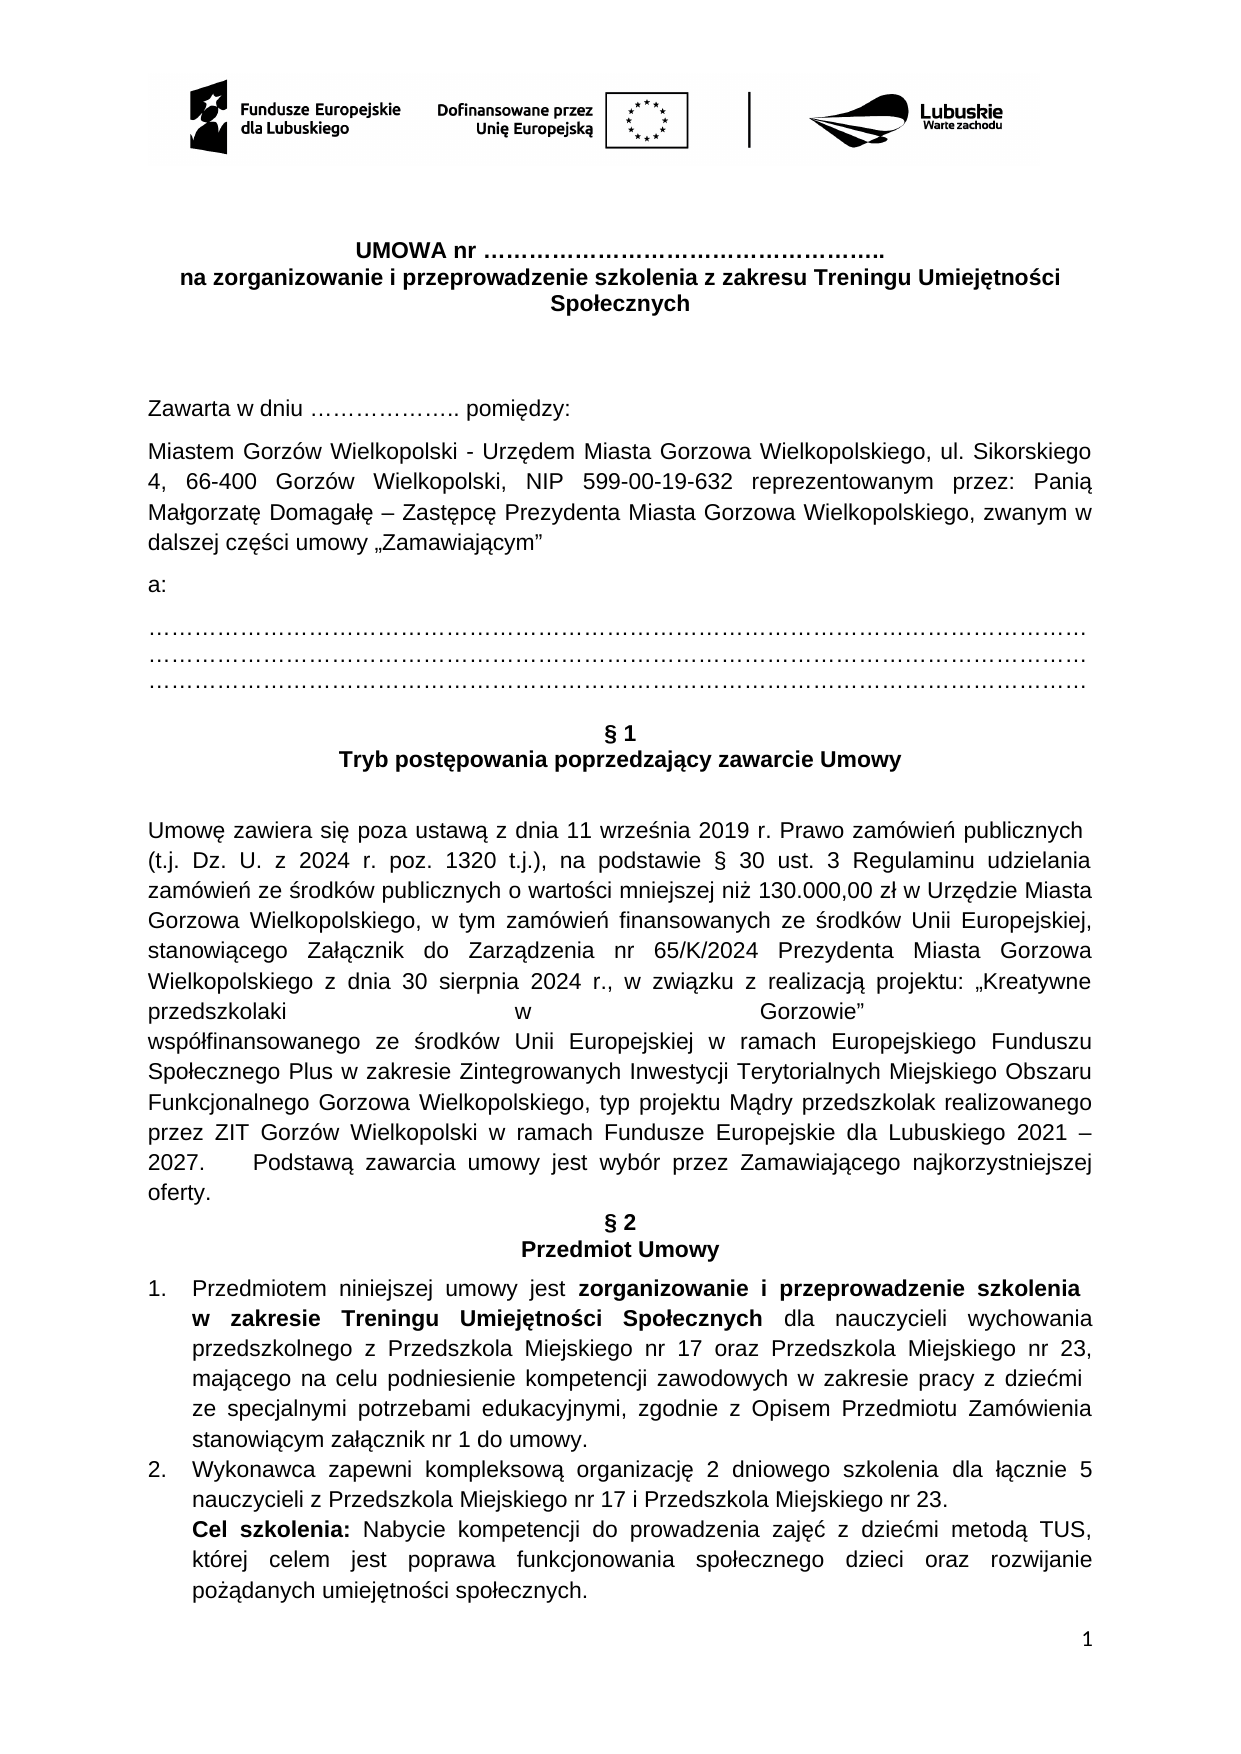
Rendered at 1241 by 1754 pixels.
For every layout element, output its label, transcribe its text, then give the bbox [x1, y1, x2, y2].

text a: [148, 571, 1093, 598]
text Umowę zawiera się poza ustawą z dnia 11 września 2019 r. Prawo zamówień publicznych (t.j. Dz. U. z 2024 r. poz. 1320 t.j.), na podstawie § 30 ust. 3 Regulaminu udzielania zamówień ze środków publicznych o wartości mniejszej niż 130.000,00 zł w Urzędzie Miasta Gorzowa Wielkopolskiego, w tym zamówień finansowanych ze środków Unii Europejskiej, stanowiącego Załącznik do Zarządzenia nr 65/K/2024 Prezydenta Miasta Gorzowa Wielkopolskiego z dnia 30 sierpnia 2024 r., w związku z realizacją projektu: „Kreatywne przedszkolaki w Gorzowie” współfinansowanego ze środków Unii Europejskiej w ramach Europejskiego Funduszu Społecznego Plus w zakresie Zintegrowanych Inwestycji Terytorialnych Miejskiego Obszaru Funkcjonalnego Gorzowa Wielkopolskiego, typ projektu Mądry przedszkolak realizowanego przez ZIT Gorzów Wielkopolski w ramach Fundusze Europejskie dla Lubuskiego 2021 – 2027. Podstawą zawarcia umowy jest wybór przez Zamawiającego najkorzystniejszej oferty. [148, 817, 1093, 1205]
list Wykonawca zapewni kompleksową organizację 2 dniowego szkolenia dla łącznie 5 nauczycieli z Przedszkola Miejskiego nr 17 i Przedszkola Miejskiego nr 23. [148, 1456, 1093, 1512]
text Cel szkolenia: Nabycie kompetencji do prowadzenia zajęć z dziećmi metodą TUS, której celem jest poprawa funkcjonowania społecznego dzieci oraz rozwijanie pożądanych umiejętności społecznych. [192, 1516, 1093, 1603]
text ……………………………………………………………………………………………………………………………………………………………………………………………………………………………………………………………………………………………………………………………………… [148, 614, 1093, 693]
text na zorganizowanie i przeprowadzenie szkolenia z zakresu Treningu Umiejętności Społecznych [148, 264, 1093, 316]
text § 1 [148, 719, 1093, 746]
text Przedmiot Umowy [148, 1236, 1093, 1262]
list Przedmiotem niniejszej umowy jest zorganizowanie i przeprowadzenie szkolenia w zakresie Treningu Umiejętności Społecznych dla nauczycieli wychowania przedszkolnego z Przedszkola Miejskiego nr 17 oraz Przedszkola Miejskiego nr 23, mającego na celu podniesienie kompetencji zawodowych w zakresie pracy z dziećmi ze specjalnymi potrzebami edukacyjnymi, zgodnie z Opisem Przedmiotu Zamówienia stanowiącym załącznik nr 1 do umowy. [148, 1274, 1093, 1452]
text Miastem Gorzów Wielkopolski - Urzędem Miasta Gorzowa Wielkopolskiego, ul. Sikorskiego 4, 66-400 Gorzów Wielkopolski, NIP 599-00-19-632 reprezentowanym przez: Panią Małgorzatę Domagałę – Zastępcę Prezydenta Miasta Gorzowa Wielkopolskiego, zwanym w dalszej części umowy „Zamawiającym” [148, 438, 1093, 555]
text Zawarta w dniu ……………….. pomiędzy: [148, 395, 1093, 422]
text Tryb postępowania poprzedzający zawarcie Umowy [148, 746, 1093, 772]
text UMOWA nr …………………………………………….. [148, 237, 1093, 264]
text § 2 [148, 1209, 1093, 1236]
